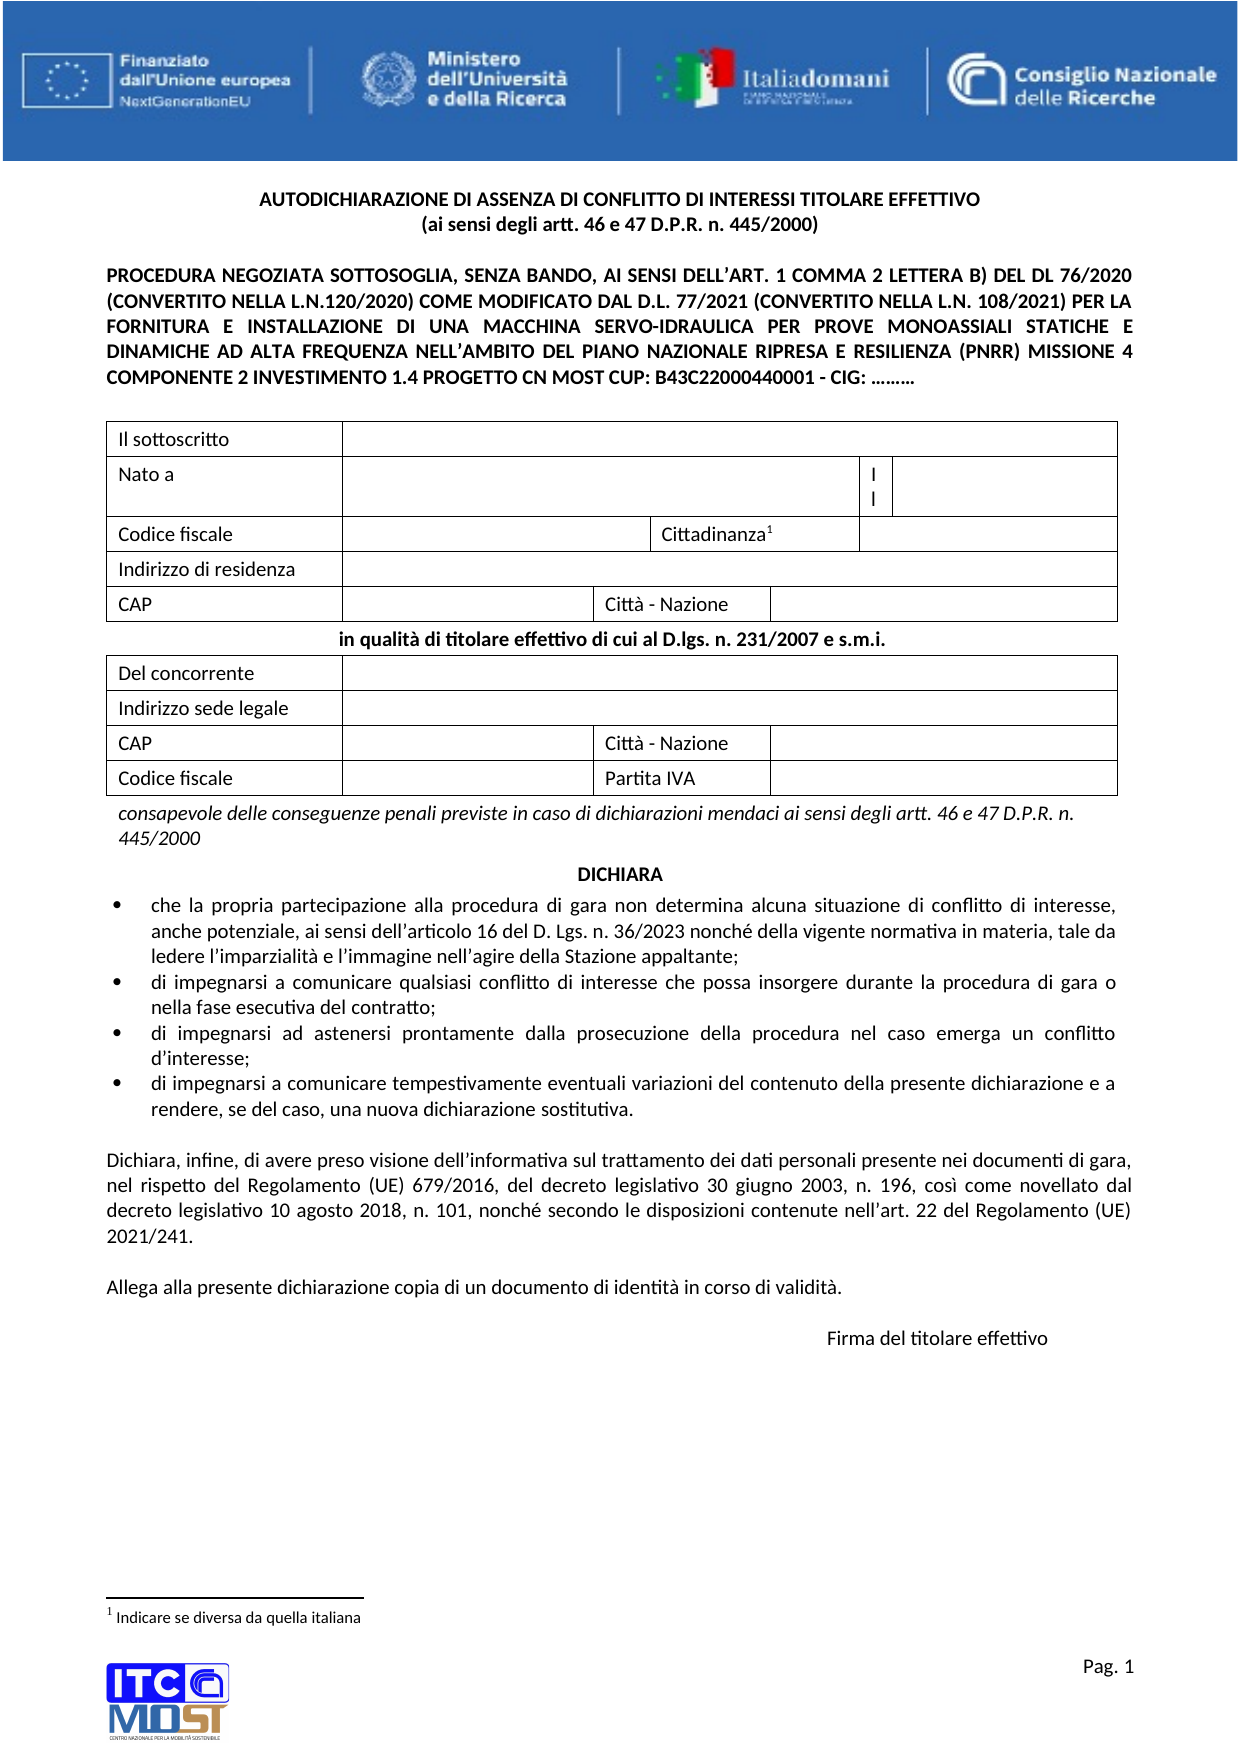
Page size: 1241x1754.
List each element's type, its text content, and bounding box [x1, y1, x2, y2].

table_cell [343, 691, 1117, 725]
table_cell consapevole delle conseguenze penali previste in caso di dichiarazioni mendaci ai sensi degli artt. 46 e 47 D.P.R. n. 445/2000 [107, 796, 1118, 855]
table_cell CAP [107, 587, 342, 621]
table_cell Città - Nazione [594, 587, 770, 621]
list di impegnarsi ad astenersi prontamente dalla prosecuzione della procedura nel caso emerga un conflitto d’interesse; [113, 1020, 1117, 1071]
list di impegnarsi a comunicare tempestivamente eventuali variazioni del contenuto della presente dichiarazione e a rendere, se del caso, una nuova dichiarazione sostitutiva. [113, 1071, 1118, 1121]
list di impegnarsi a comunicare qualsiasi conflitto di interesse che possa insorgere durante la procedura di gara o nella fase esecutiva del contratto; [113, 969, 1118, 1020]
text PROCEDURA NEGOZIATA SOTTOSOGLIA, SENZA BANDO, AI SENSI DELL’ART. 1 COMMA 2 LETTERA B) DEL DL 76/2020 (CONVERTITO NELLA L.N.120/2020) COME MODIFICATO DAL D.L. 77/2021 (CONVERTITO NELLA L.N. 108/2021) PER LA FORNITURA E INSTALLAZIONE DI UNA MACCHINA SERVO-IDRAULICA PER PROVE MONOASSIALI STATICHE E DINAMICHE AD ALTA FREQUENZA NELL’AMBITO DEL PIANO NAZIONALE RIPRESA E RESILIENZA (PNRR) MISSIONE 4 COMPONENTE 2 INVESTIMENTO 1.4 PROGETTO CN MOST CUP: B43C22000440001 - CIG: ……… [106, 262, 1134, 389]
text Firma del titolare effettivo [741, 1325, 1134, 1350]
table_cell Città - Nazione [594, 726, 770, 760]
table_cell [343, 587, 593, 621]
table_cell [343, 761, 593, 794]
table_cell in qualità di titolare effettivo di cui al D.lgs. n. 231/2007 e s.m.i. [107, 622, 1118, 655]
table_cell Indirizzo sede legale [107, 691, 342, 725]
table_cell [771, 587, 1117, 621]
table_cell [343, 517, 650, 551]
table_cell [343, 656, 1117, 690]
picture [106, 1663, 230, 1743]
table_cell [343, 726, 593, 760]
table_cell CAP [107, 726, 342, 760]
list che la propria partecipazione alla procedura di gara non determina alcuna situazione di conflitto di interesse, anche potenziale, ai sensi dell’articolo 16 del D. Lgs. n. 36/2023 nonché della vigente normativa in materia, tale da ledere l’imparzialità e l’immagine nell’agire della Stazione appaltante; [113, 893, 1118, 969]
table_cell [343, 552, 1117, 586]
table_cell [343, 457, 859, 516]
text (ai sensi degli artt. 46 e 47 D.P.R. n. 445/2000) [106, 212, 1134, 237]
text DICHIARA [106, 861, 1134, 886]
table_cell [771, 726, 1117, 760]
table_cell Cittadinanza [651, 517, 859, 551]
table_cell Nato a [107, 457, 342, 516]
table_cell Codice fiscale [107, 517, 342, 551]
table_cell Del concorrente [107, 656, 342, 690]
table_cell [893, 457, 1117, 516]
text AUTODICHIARAZIONE DI ASSENZA DI CONFLITTO DI INTERESSI TITOLARE EFFETTIVO [106, 186, 1134, 212]
table_cell Indirizzo di residenza [107, 552, 342, 586]
table_cell Codice fiscale [107, 761, 342, 794]
text Dichiara, infine, di avere preso visione dell’informativa sul trattamento dei dati personali presente nei documenti di gara, nel rispetto del Regolamento (UE) 679/2016, del decreto legislativo 30 giugno 2003, n. 196, così come novellato dal decreto legislativo 10 agosto 2018, n. 101, nonché secondo le disposizioni contenute nell’art. 22 del Regolamento (UE) 2021/241. [106, 1147, 1134, 1248]
table_header [343, 422, 1117, 456]
table_cell [860, 517, 1117, 551]
table_cell Il [860, 457, 892, 516]
table_header Il sottoscritto [107, 422, 342, 456]
table_cell [771, 761, 1117, 794]
text Allega alla presente dichiarazione copia di un documento di identità in corso di validità. [106, 1274, 1134, 1299]
picture [2, 1, 1238, 161]
table_cell Partita IVA [594, 761, 770, 794]
